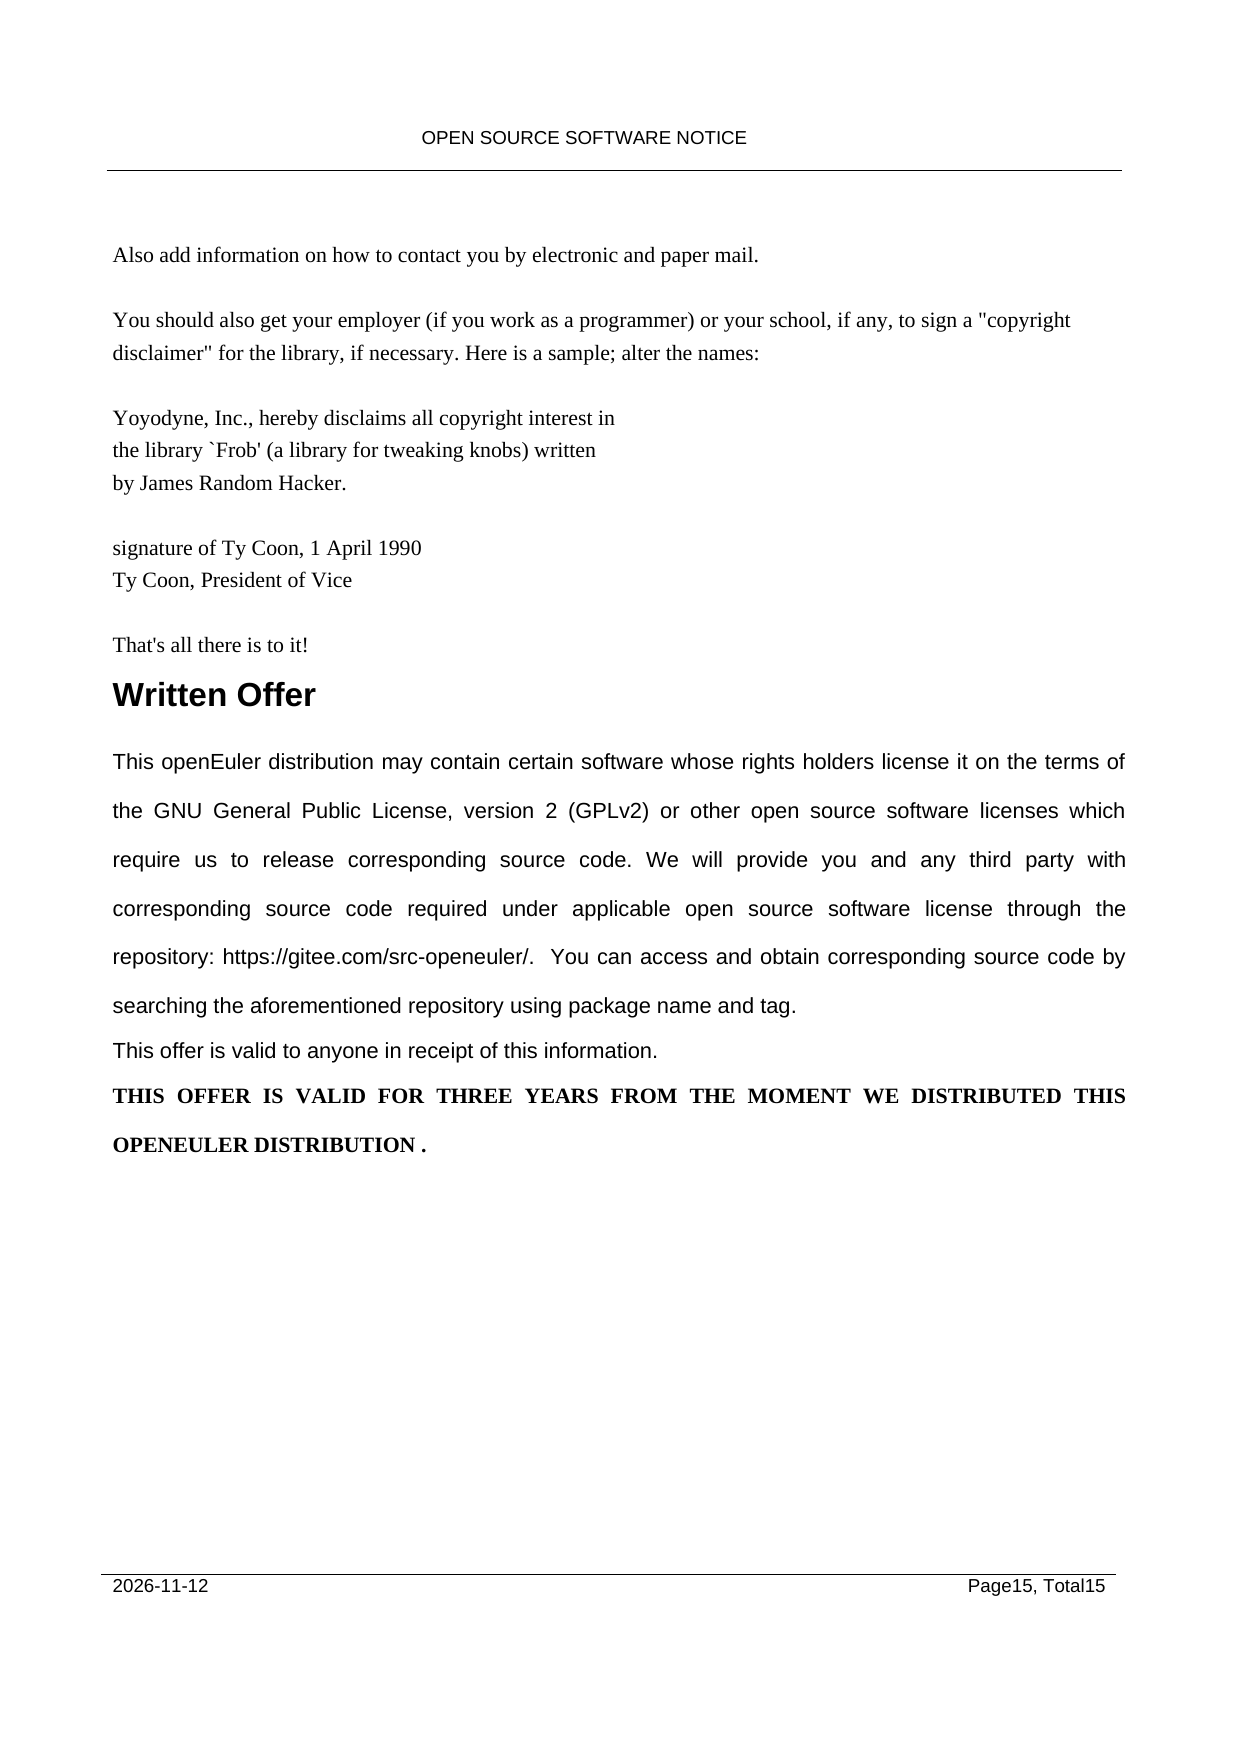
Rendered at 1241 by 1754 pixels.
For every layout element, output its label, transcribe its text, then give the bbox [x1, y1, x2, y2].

text This offer is valid to anyone in receipt of this information. [112, 1034, 1128, 1067]
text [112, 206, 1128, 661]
text This openEuler distribution may contain certain software whose rights holders license it on the terms of the GNU General Public License, version 2 (GPLv2) or other open source software licenses which require us to release corresponding source code. We will provide you and any third party with corresponding source code required under applicable open source software license through the repository: https://gitee.com/src-openeuler/. You can access and obtain corresponding source code by searching the aforementioned repository using package name and tag. [112, 746, 1128, 1022]
text Written Offer [112, 661, 1128, 726]
text THIS OFFER IS VALID FOR THREE YEARS FROM THE MOMENT WE DISTRIBUTED THIS OPENEULER DISTRIBUTION . [112, 1079, 1128, 1161]
